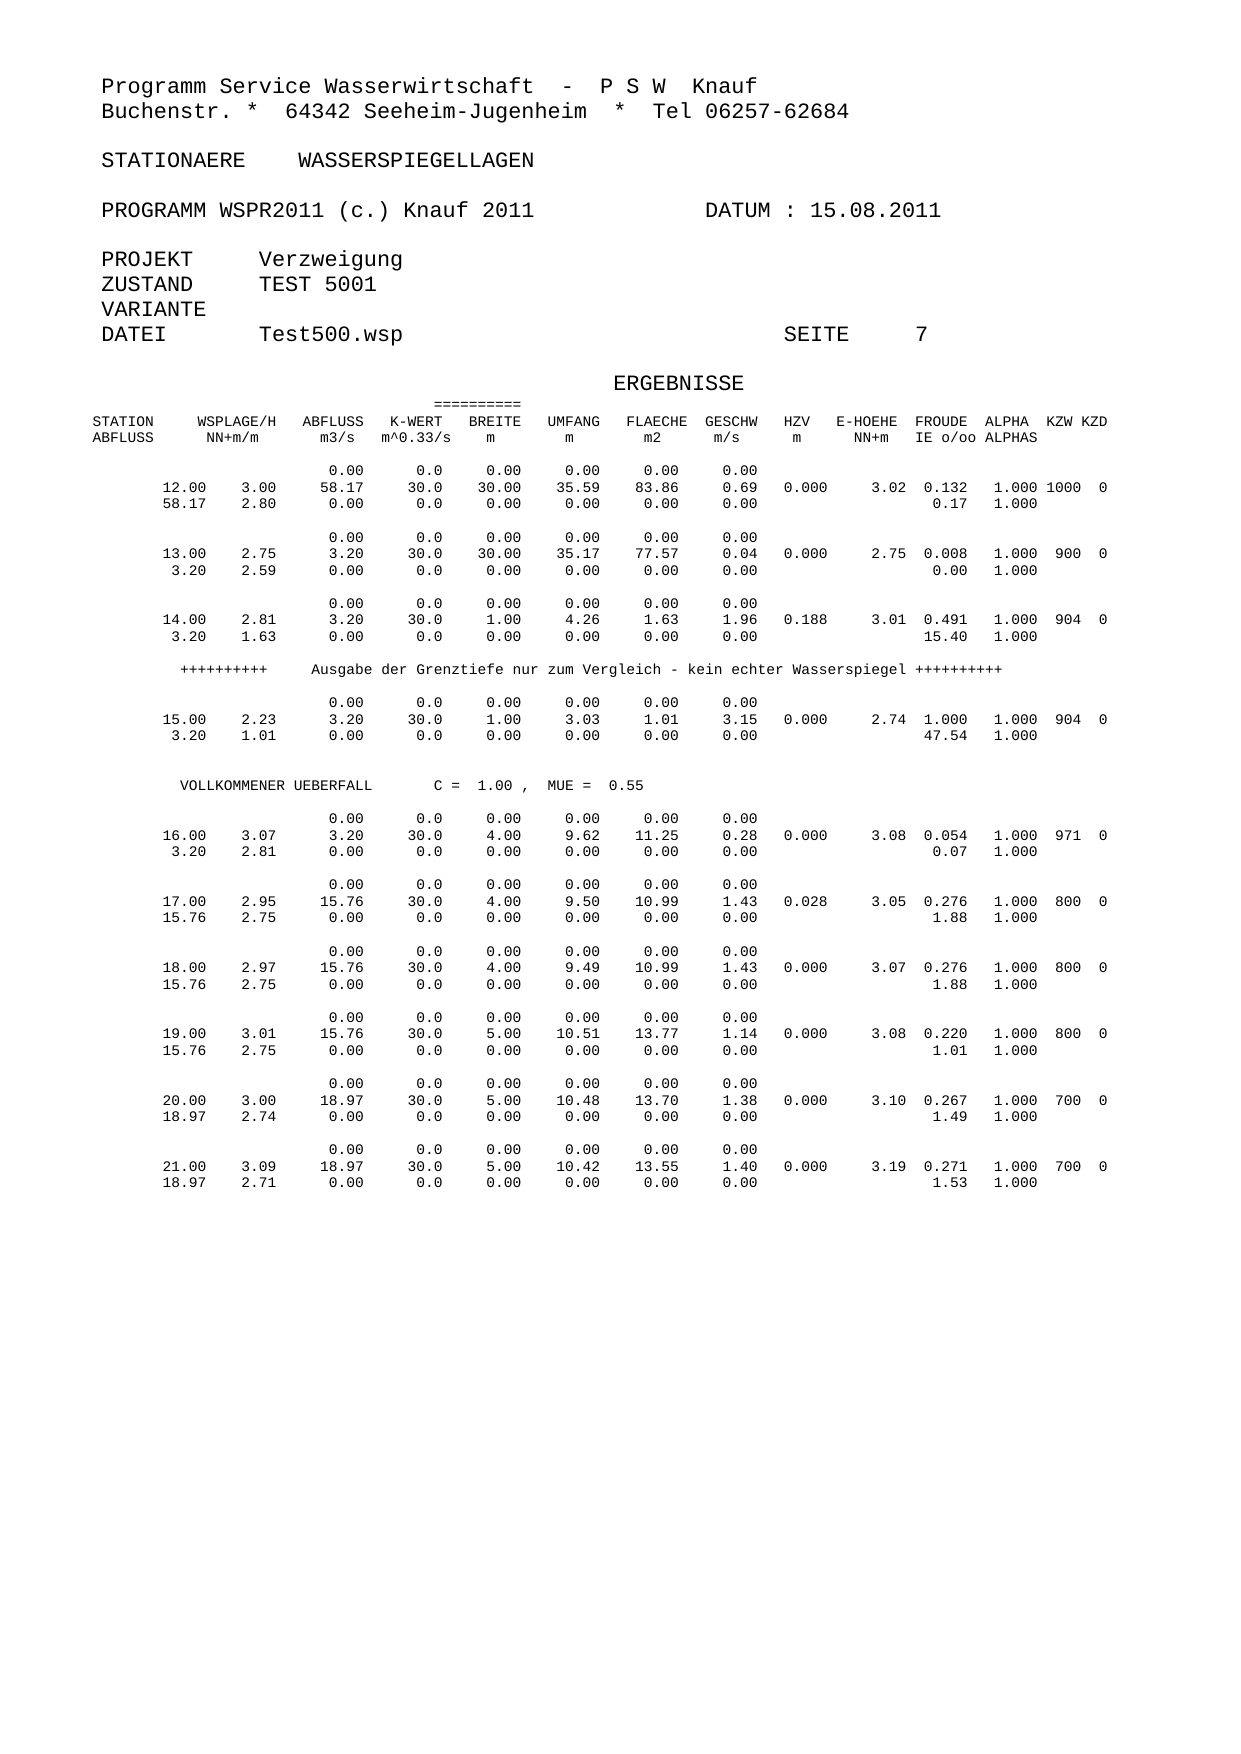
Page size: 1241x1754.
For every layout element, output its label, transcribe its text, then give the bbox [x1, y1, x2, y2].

text 3.20 1.01 0.00 0.0 0.00 0.00 0.00 0.00 47.54 1.000 [75, 728, 1165, 745]
text VARIANTE [75, 298, 1165, 323]
text 0.00 0.0 0.00 0.00 0.00 0.00 [75, 530, 1165, 546]
text 15.00 2.23 3.20 30.0 1.00 3.03 1.01 3.15 0.000 2.74 1.000 1.000 904 0 [75, 712, 1165, 728]
text 12.00 3.00 58.17 30.0 30.00 35.59 83.86 0.69 0.000 3.02 0.132 1.000 1000 0 [75, 480, 1165, 497]
text 3.20 1.63 0.00 0.0 0.00 0.00 0.00 0.00 15.40 1.000 [75, 629, 1165, 646]
text 17.00 2.95 15.76 30.0 4.00 9.50 10.99 1.43 0.028 3.05 0.276 1.000 800 0 [75, 894, 1165, 911]
text 15.76 2.75 0.00 0.0 0.00 0.00 0.00 0.00 1.88 1.000 [75, 977, 1165, 993]
text ZUSTAND TEST 5001 [75, 273, 1165, 298]
text 18.97 2.74 0.00 0.0 0.00 0.00 0.00 0.00 1.49 1.000 [75, 1109, 1165, 1126]
text 13.00 2.75 3.20 30.0 30.00 35.17 77.57 0.04 0.000 2.75 0.008 1.000 900 0 [75, 546, 1165, 563]
text PROGRAMM WSPR2011 (c.) Knauf 2011 DATUM : 15.08.2011 [75, 199, 1165, 224]
text 3.20 2.81 0.00 0.0 0.00 0.00 0.00 0.00 0.07 1.000 [75, 844, 1165, 861]
text 0.00 0.0 0.00 0.00 0.00 0.00 [75, 1010, 1165, 1027]
text 16.00 3.07 3.20 30.0 4.00 9.62 11.25 0.28 0.000 3.08 0.054 1.000 971 0 [75, 828, 1165, 844]
text Buchenstr. * 64342 Seeheim-Jugenheim * Tel 06257-62684 [75, 100, 1165, 124]
text 58.17 2.80 0.00 0.0 0.00 0.00 0.00 0.00 0.17 1.000 [75, 497, 1165, 513]
text 15.76 2.75 0.00 0.0 0.00 0.00 0.00 0.00 1.01 1.000 [75, 1043, 1165, 1060]
text PROJEKT Verzweigung [75, 248, 1165, 273]
text 3.20 2.59 0.00 0.0 0.00 0.00 0.00 0.00 0.00 1.000 [75, 563, 1165, 579]
text 21.00 3.09 18.97 30.0 5.00 10.42 13.55 1.40 0.000 3.19 0.271 1.000 700 0 [75, 1159, 1165, 1176]
text 19.00 3.01 15.76 30.0 5.00 10.51 13.77 1.14 0.000 3.08 0.220 1.000 800 0 [75, 1027, 1165, 1043]
text STATION WSPLAGE/H ABFLUSS K-WERT BREITE UMFANG FLAECHE GESCHW HZV E-HOEHE FROUDE ALPHA KZW KZD [75, 414, 1165, 430]
text 14.00 2.81 3.20 30.0 1.00 4.26 1.63 1.96 0.188 3.01 0.491 1.000 904 0 [75, 613, 1165, 629]
text STATIONAERE WASSERSPIEGELLAGEN [75, 149, 1165, 174]
text 20.00 3.00 18.97 30.0 5.00 10.48 13.70 1.38 0.000 3.10 0.267 1.000 700 0 [75, 1093, 1165, 1109]
text ABFLUSS NN+m/m m3/s m^0.33/s m m m2 m/s m NN+m IE o/oo ALPHAS [75, 430, 1165, 447]
text 0.00 0.0 0.00 0.00 0.00 0.00 [75, 944, 1165, 960]
text 0.00 0.0 0.00 0.00 0.00 0.00 [75, 878, 1165, 894]
text ++++++++++ Ausgabe der Grenztiefe nur zum Vergleich - kein echter Wasserspiegel ++++++++++ [75, 662, 1165, 679]
text DATEI Test500.wsp SEITE 7 [75, 323, 1165, 348]
text 0.00 0.0 0.00 0.00 0.00 0.00 [75, 596, 1165, 613]
text 15.76 2.75 0.00 0.0 0.00 0.00 0.00 0.00 1.88 1.000 [75, 911, 1165, 927]
text 0.00 0.0 0.00 0.00 0.00 0.00 [75, 1143, 1165, 1159]
text 0.00 0.0 0.00 0.00 0.00 0.00 [75, 695, 1165, 712]
text 0.00 0.0 0.00 0.00 0.00 0.00 [75, 463, 1165, 480]
text 18.00 2.97 15.76 30.0 4.00 9.49 10.99 1.43 0.000 3.07 0.276 1.000 800 0 [75, 960, 1165, 977]
text ERGEBNISSE [75, 372, 1165, 397]
text 0.00 0.0 0.00 0.00 0.00 0.00 [75, 811, 1165, 828]
text ========== [75, 397, 1165, 414]
text 0.00 0.0 0.00 0.00 0.00 0.00 [75, 1076, 1165, 1093]
text VOLLKOMMENER UEBERFALL C = 1.00 , MUE = 0.55 [75, 778, 1165, 795]
text 18.97 2.71 0.00 0.0 0.00 0.00 0.00 0.00 1.53 1.000 [75, 1176, 1165, 1192]
text Programm Service Wasserwirtschaft - P S W Knauf [75, 75, 1165, 100]
